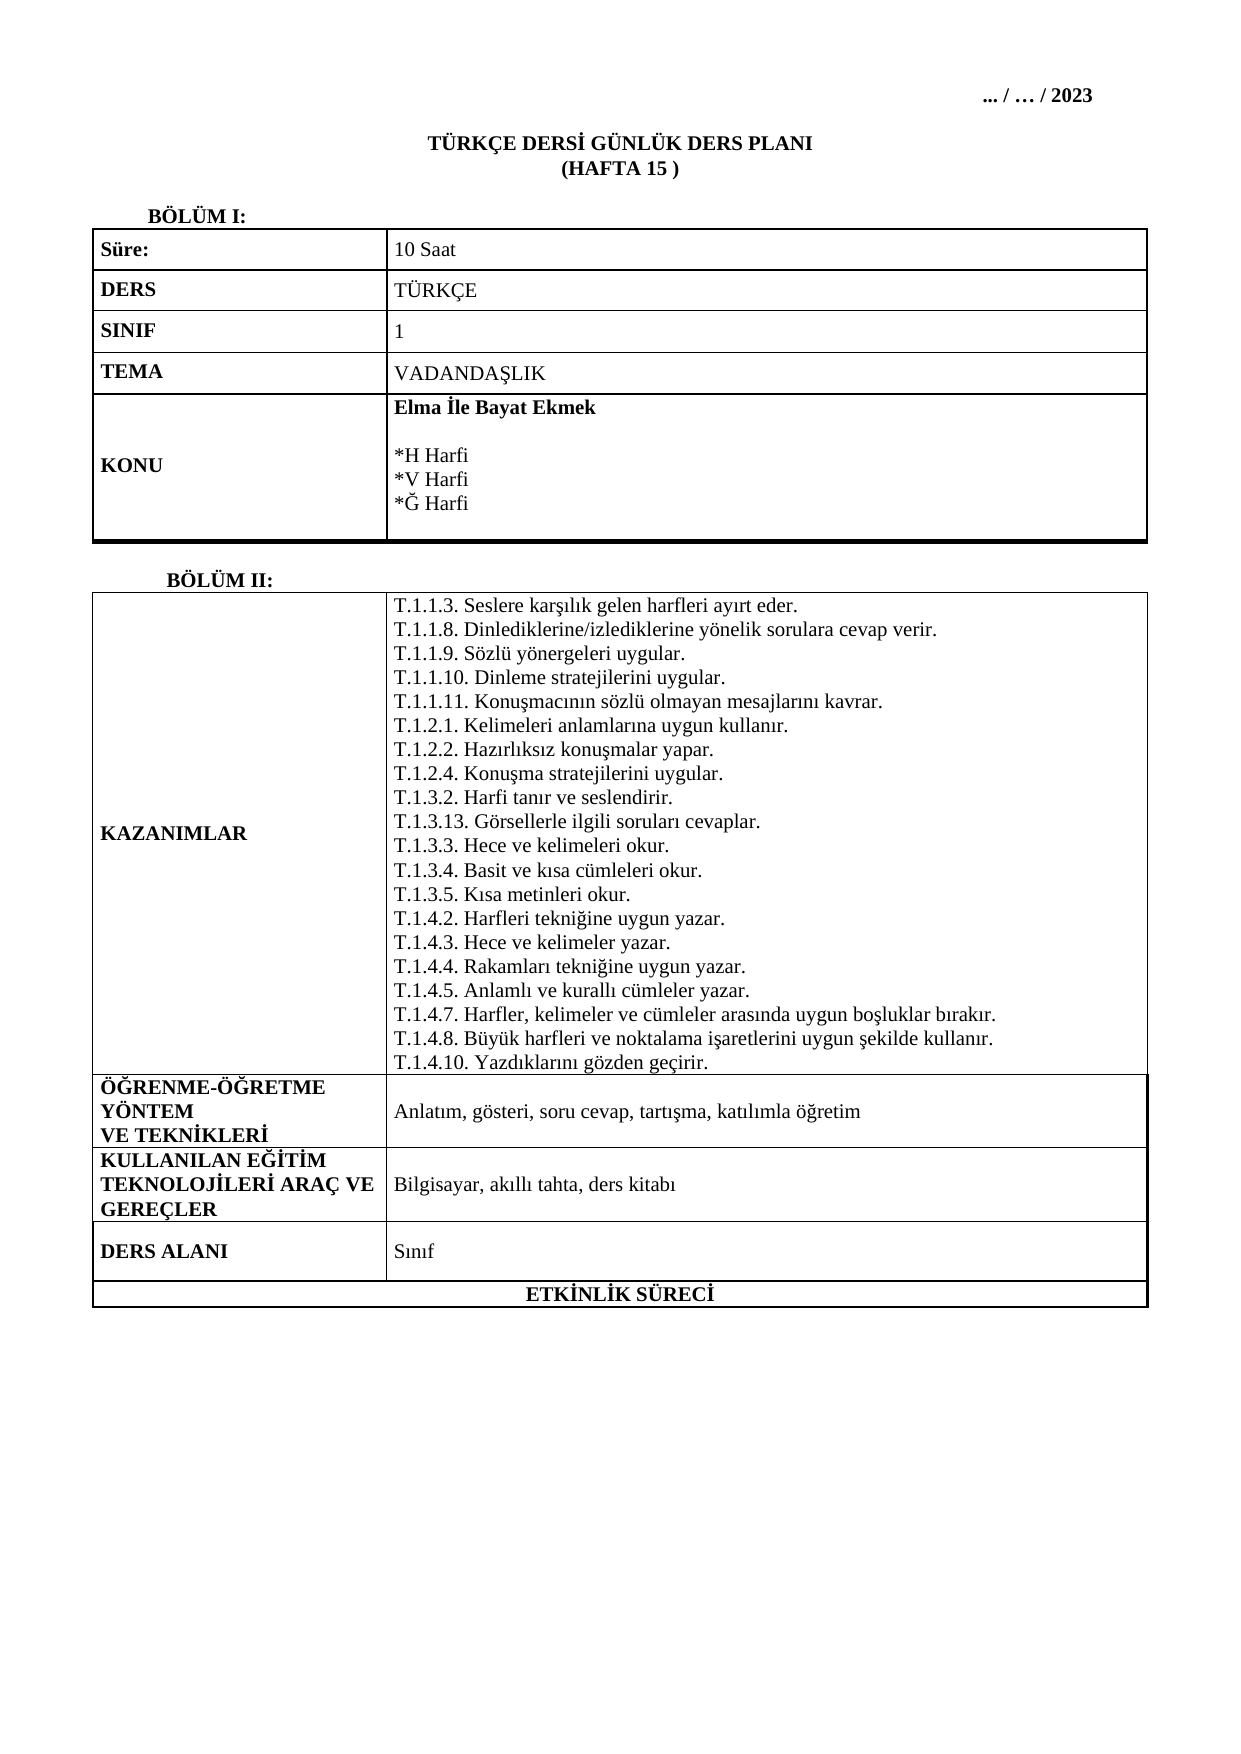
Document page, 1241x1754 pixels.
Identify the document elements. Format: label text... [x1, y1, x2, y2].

table_header KAZANIMLAR [93, 593, 386, 1074]
table_cell VADANDAŞLIK [388, 353, 1146, 393]
text BÖLÜM I: [148, 203, 1093, 228]
table_cell Bilgisayar, akıllı tahta, ders kitabı [387, 1148, 1146, 1221]
table_cell KULLANILAN EĞİTİM TEKNOLOJİLERİ ARAÇ VE GEREÇLER [93, 1148, 386, 1221]
table_cell TEMA [94, 353, 386, 393]
table_cell DERS ALANI [94, 1222, 386, 1280]
table_cell Sınıf [387, 1222, 1146, 1280]
table_cell ÖĞRENME-ÖĞRETME YÖNTEM VE TEKNİKLERİ [93, 1075, 386, 1147]
table_cell ETKİNLİK SÜRECİ [94, 1282, 1146, 1306]
table_cell Elma İle Bayat Ekmek *H Harfi *V Harfi *Ğ Harfi [388, 395, 1146, 539]
table_header T.1.1.3. Seslere karşılık gelen harfleri ayırt eder. T.1.1.8. Dinlediklerine/izlediklerine yönelik sorulara cevap verir. T.1.1.9. Sözlü yönergeleri uygular. T.1.1.10. Dinleme stratejilerini uygular. T.1.1.11. Konuşmacının sözlü olmayan mesajlarını kavrar. T.1.2.1. Kelimeleri anlamlarına uygun kullanır. T.1.2.2. Hazırlıksız konuşmalar yapar. T.1.2.4. Konuşma stratejilerini uygular. T.1.3.2. Harfi tanır ve seslendirir. T.1.3.13. Görsellerle ilgili soruları cevaplar. T.1.3.3. Hece ve kelimeleri okur. T.1.3.4. Basit ve kısa cümleleri okur. T.1.3.5. Kısa metinleri okur. T.1.4.2. Harfleri tekniğine uygun yazar. T.1.4.3. Hece ve kelimeler yazar. T.1.4.4. Rakamları tekniğine uygun yazar. T.1.4.5. Anlamlı ve kurallı cümleler yazar. T.1.4.7. Harfler, kelimeler ve cümleler arasında uygun boşluklar bırakır. T.1.4.8. Büyük harfleri ve noktalama işaretlerini uygun şekilde kullanır. T.1.4.10. Yazdıklarını gözden geçirir. [387, 593, 1147, 1074]
table_cell SINIF [94, 311, 386, 352]
text TÜRKÇE DERSİ GÜNLÜK DERS PLANI [148, 131, 1093, 155]
table_header Süre: [94, 230, 386, 269]
table_header 10 Saat [388, 230, 1146, 269]
table_cell 1 [388, 311, 1146, 352]
table_cell TÜRKÇE [388, 271, 1146, 310]
table_cell Anlatım, gösteri, soru cevap, tartışma, katılımla öğretim [387, 1075, 1146, 1147]
table_cell KONU [94, 395, 386, 539]
table_cell DERS [94, 271, 386, 310]
text BÖLÜM II: [148, 568, 1093, 592]
text ... / … / 2023 [148, 83, 1093, 107]
text (HAFTA 15 ) [148, 155, 1093, 179]
